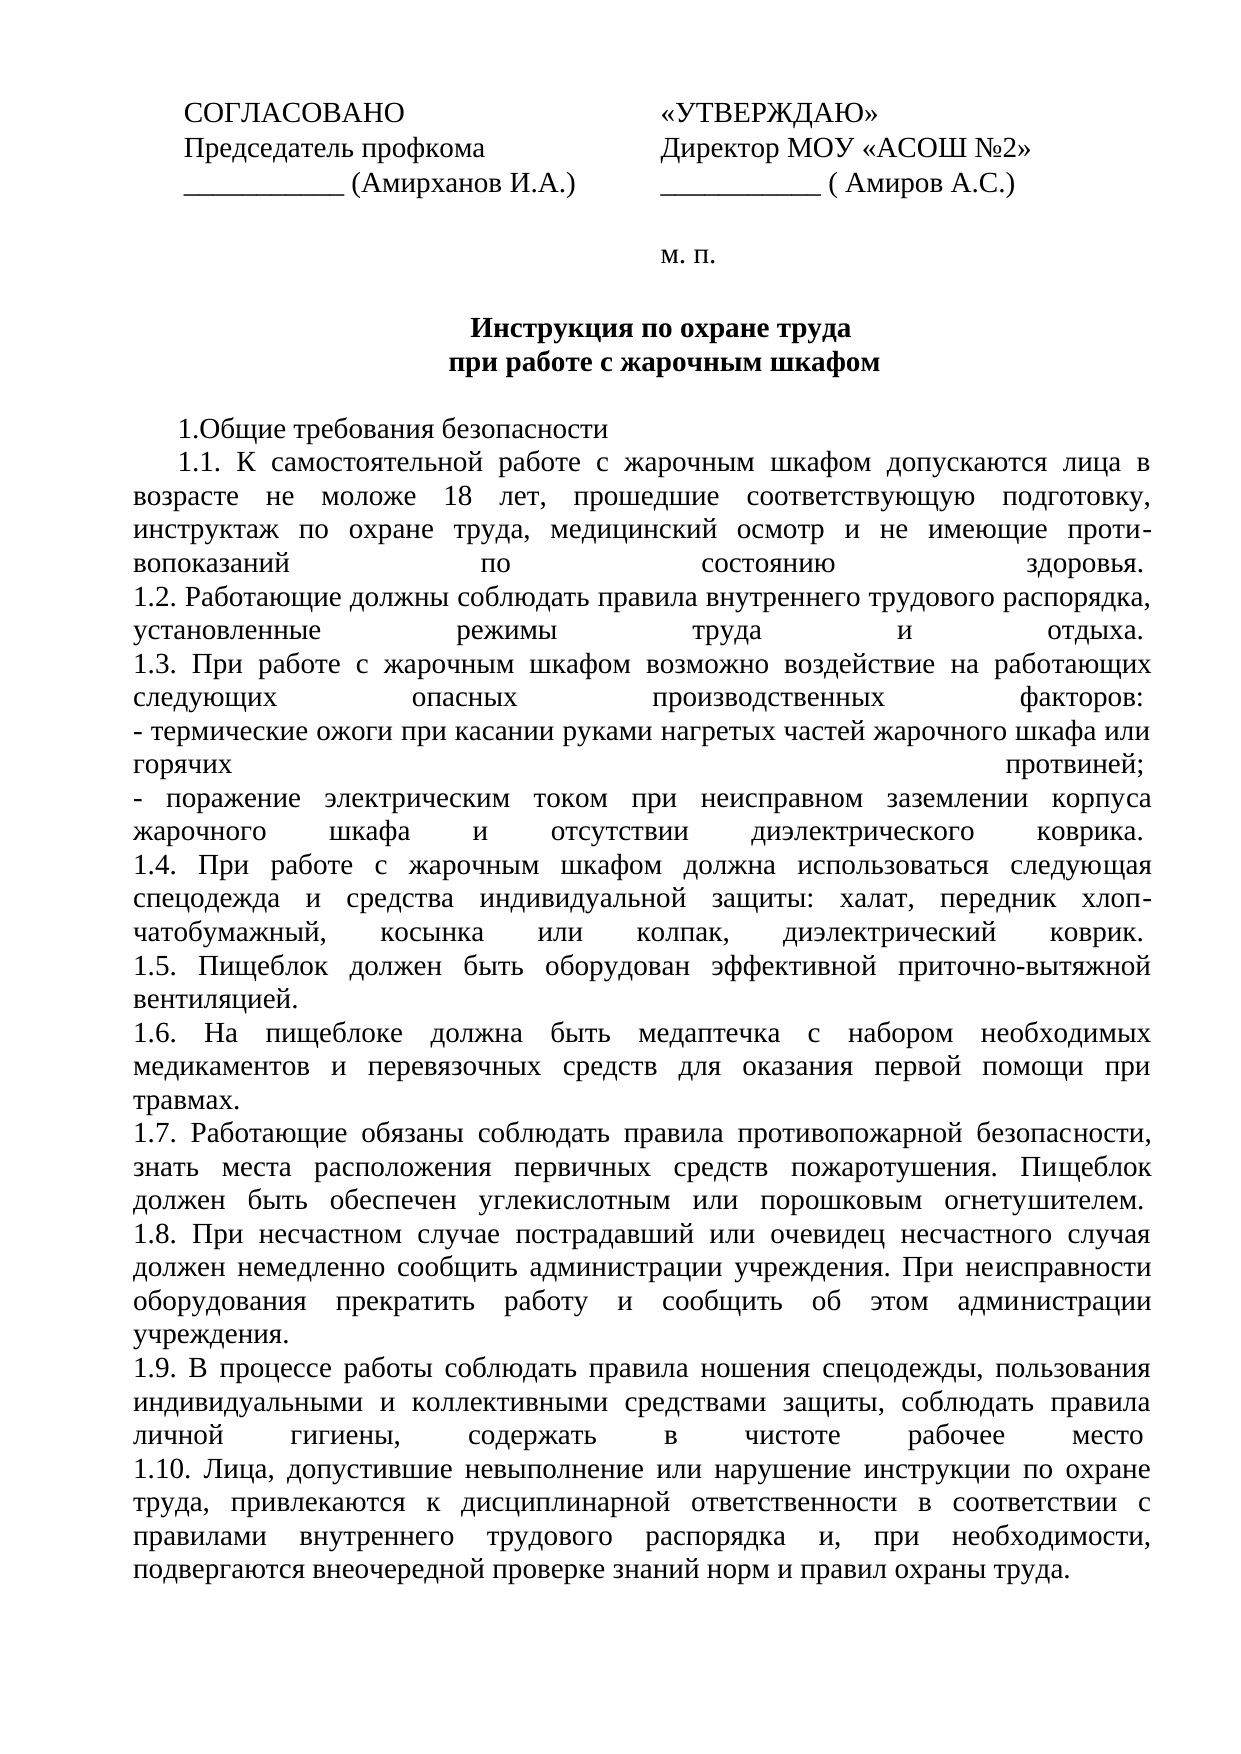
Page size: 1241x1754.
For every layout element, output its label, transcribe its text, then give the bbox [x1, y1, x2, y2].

table_header «УТВЕРЖДАЮ» Директор МОУ «АСОШ №2» ___________ ( Амиров А.С.) м. п. [654, 89, 1121, 277]
text Инструкция по охране труда при работе с жарочным шкафом [177, 310, 1152, 377]
text 1.1. К самостоятельной работе с жарочным шкафом допускаются лица в возрасте не моложе 18 лет, прошедшие соответствующую подготовку, инструктаж по охране труда, медицинский осмотр и не имеющие противопоказаний по состоянию здоровья. 1.2. Работающие должны соблюдать правила внутреннего трудового распорядка, установленные режимы труда и отдыха. 1.3. При работе с жарочным шкафом возможно воздействие на работающих следующих опасных производственных факторов: - термические ожоги при касании руками нагретых частей жарочного шкафа или горячих протвиней; - поражение электрическим током при неисправном заземлении корпуса жарочного шкафа и отсутствии диэлектрического коврика. 1.4. При работе с жарочным шкафом должна использоваться следующая спецодежда и средства индивидуальной защиты: халат, передник хлопчатобумажный, косынка или колпак, диэлектрический коврик. 1.5. Пищеблок должен быть оборудован эффективной приточно-вытяжной вентиляцией. 1.6. На пищеблоке должна быть медаптечка с набором необходимых медикаментов и перевязочных средств для оказания первой помощи при травмах. 1.7. Работающие обязаны соблюдать правила противопожарной безопасности, знать места расположения первичных средств пожаротушения. Пищеблок должен быть обеспечен углекислотным или порошковым огнетушителем. 1.8. При несчастном случае пострадавший или очевидец несчастного случая должен немедленно сообщить администрации учреждения. При неисправности оборудования прекратить работу и сообщить об этом администрации учреждения. 1.9. В процессе работы соблюдать правила ношения спецодежды, пользования индивидуальными и коллективными средствами защиты, соблюдать правила личной гигиены, содержать в чистоте рабочее место 1.10. Лица, допустившие невыполнение или нарушение инструкции по охране труда, привлекаются к дисциплинарной ответственности в соответствии с правилами внутреннего трудового распорядка и, при необходимости, подвергаются внеочередной проверке знаний норм и правил охраны труда. [133, 444, 1152, 1585]
table_header СОГЛАСОВАНО Председатель профкома ___________ (Амирханов И.А.) [177, 89, 654, 277]
text 1.Общие требования безопасности [133, 411, 1152, 444]
